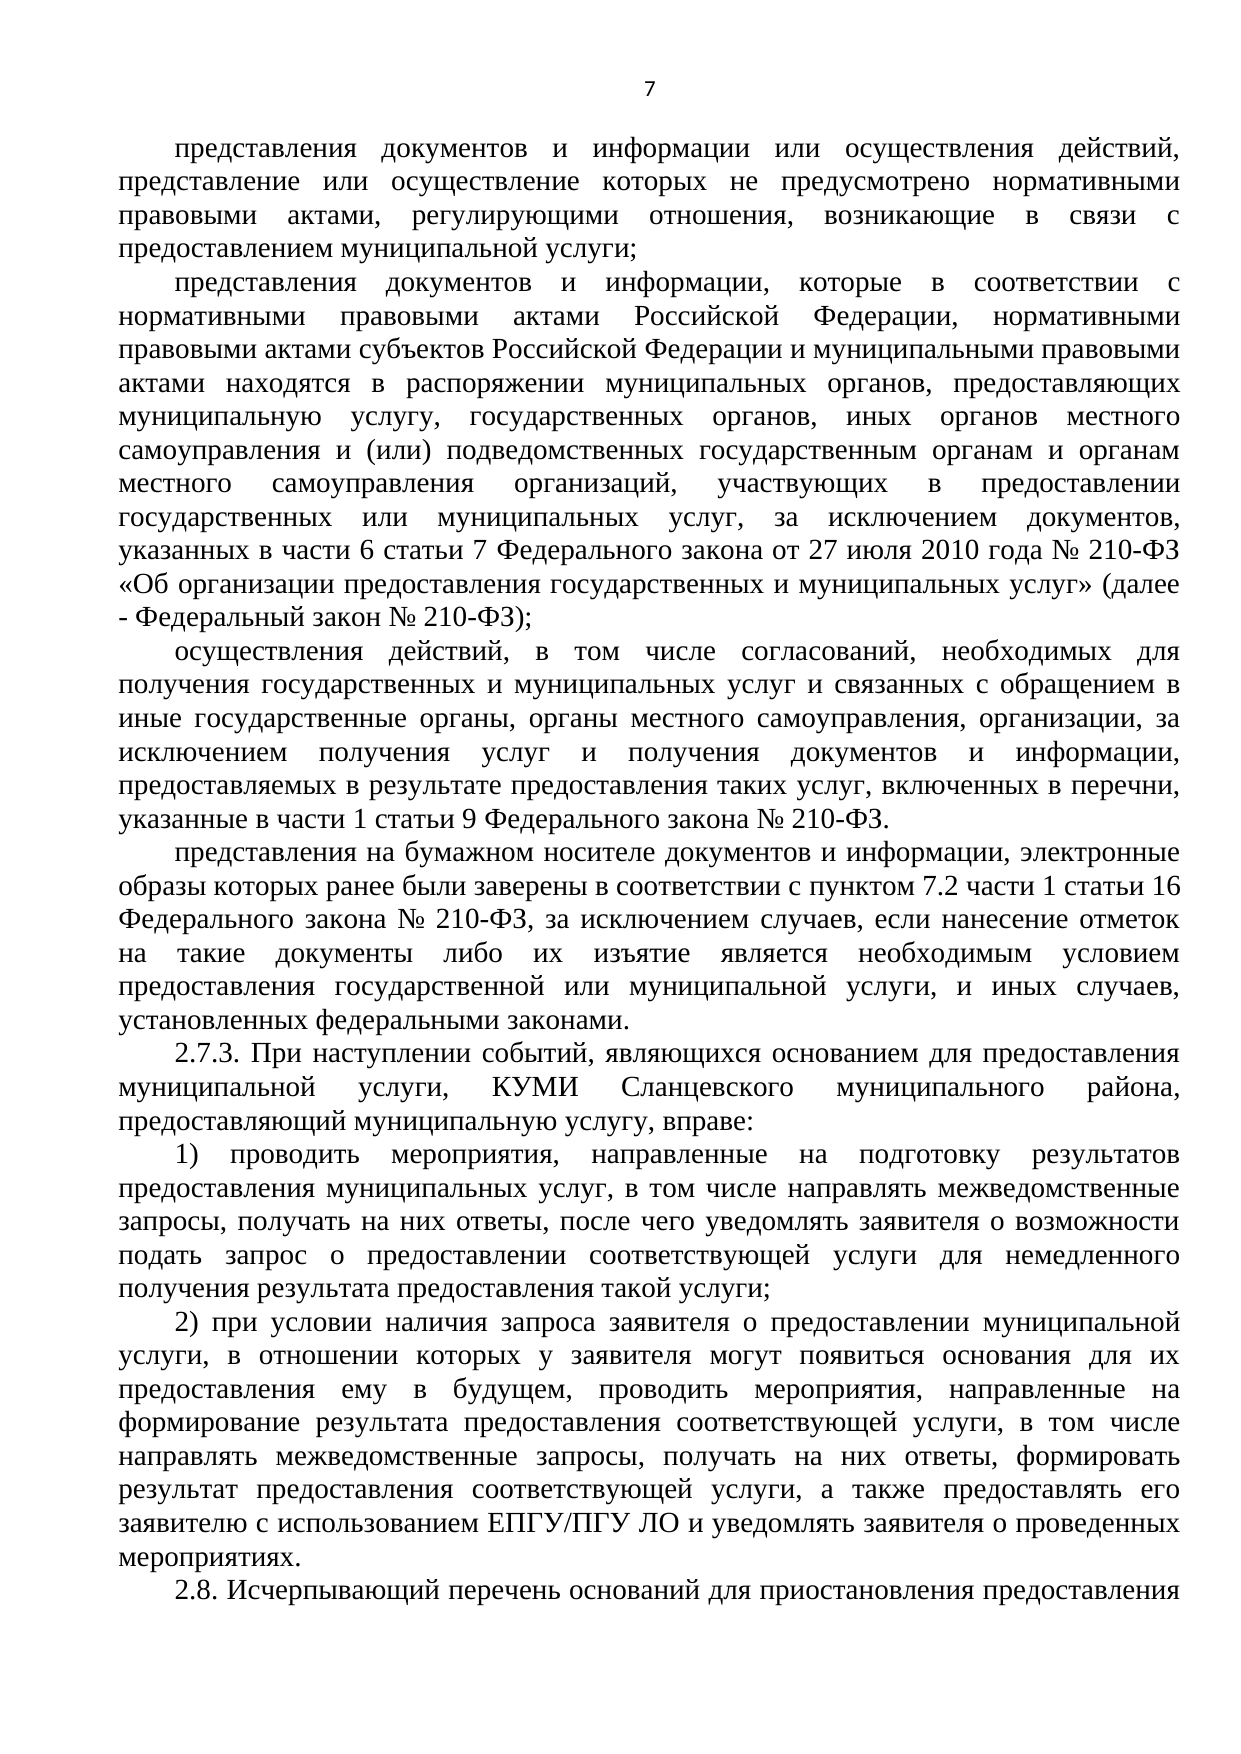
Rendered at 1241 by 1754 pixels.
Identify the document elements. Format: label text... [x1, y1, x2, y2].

text представления на бумажном носителе документов и информации, электронные образы которых ранее были заверены в соответствии с пунктом 7.2 части 1 статьи 16 Федерального закона № 210-ФЗ, за исключением случаев, если нанесение отметок на такие документы либо их изъятие является необходимым условием предоставления государственной или муниципальной услуги, и иных случаев, установленных федеральными законами. [118, 834, 1181, 1036]
text представления документов и информации или осуществления действий, представление или осуществление которых не предусмотрено нормативными правовыми актами, регулирующими отношения, возникающие в связи с предоставлением муниципальной услуги; [118, 130, 1181, 264]
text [118, 1572, 1181, 1606]
text представления документов и информации, которые в соответствии с нормативными правовыми актами Российской Федерации, нормативными правовыми актами субъектов Российской Федерации и муниципальными правовыми актами находятся в распоряжении муниципальных органов, предоставляющих муниципальную услугу, государственных органов, иных органов местного самоуправления и (или) подведомственных государственным органам и органам местного самоуправления организаций, участвующих в предоставлении государственных или муниципальных услуг, за исключением документов, указанных в части 6 статьи 7 Федерального закона от 27 июля 2010 года № 210-ФЗ «Об организации предоставления государственных и муниципальных услуг» (далее - Федеральный закон № 210-ФЗ); [118, 264, 1181, 633]
text 2.7.3. При наступлении событий, являющихся основанием для предоставления муниципальной услуги, КУМИ Сланцевского муниципального района, предоставляющий муниципальную услугу, вправе: [118, 1036, 1181, 1136]
text 2) при условии наличия запроса заявителя о предоставлении муниципальной услуги, в отношении которых у заявителя могут появиться основания для их предоставления ему в будущем, проводить мероприятия, направленные на формирование результата предоставления соответствующей услуги, в том числе направлять межведомственные запросы, получать на них ответы, формировать результат предоставления соответствующей услуги, а также предоставлять его заявителю с использованием ЕПГУ/ПГУ ЛО и уведомлять заявителя о проведенных мероприятиях. [118, 1304, 1181, 1572]
text осуществления действий, в том числе согласований, необходимых для получения государственных и муниципальных услуг и связанных с обращением в иные государственные органы, органы местного самоуправления, организации, за исключением получения услуг и получения документов и информации, предоставляемых в результате предоставления таких услуг, включенных в перечни, указанные в части 1 статьи 9 Федерального закона № 210-ФЗ. [118, 633, 1181, 834]
text 1) проводить мероприятия, направленные на подготовку результатов предоставления муниципальных услуг, в том числе направлять межведомственные запросы, получать на них ответы, после чего уведомлять заявителя о возможности подать запрос о предоставлении соответствующей услуги для немедленного получения результата предоставления такой услуги; [118, 1136, 1181, 1304]
